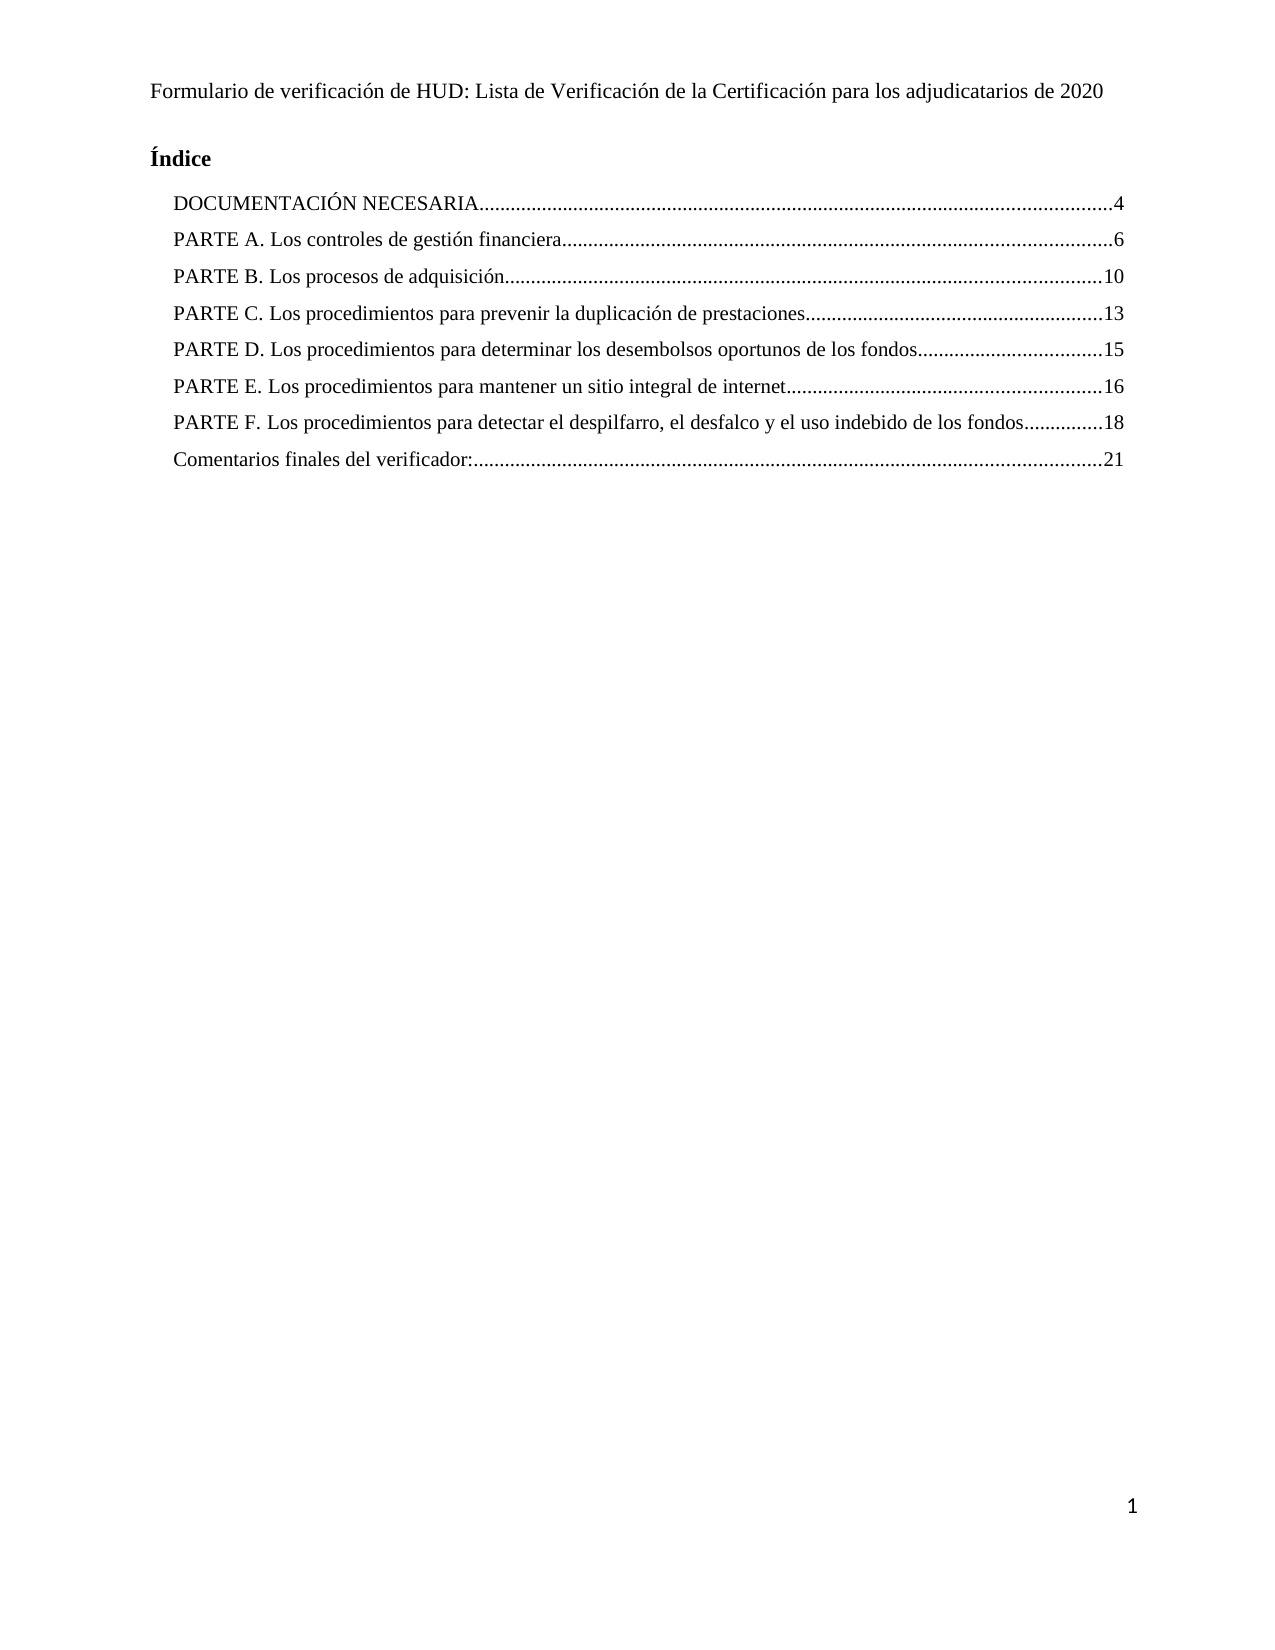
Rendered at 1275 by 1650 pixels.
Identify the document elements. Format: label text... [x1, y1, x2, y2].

text Índice [150, 145, 1137, 172]
